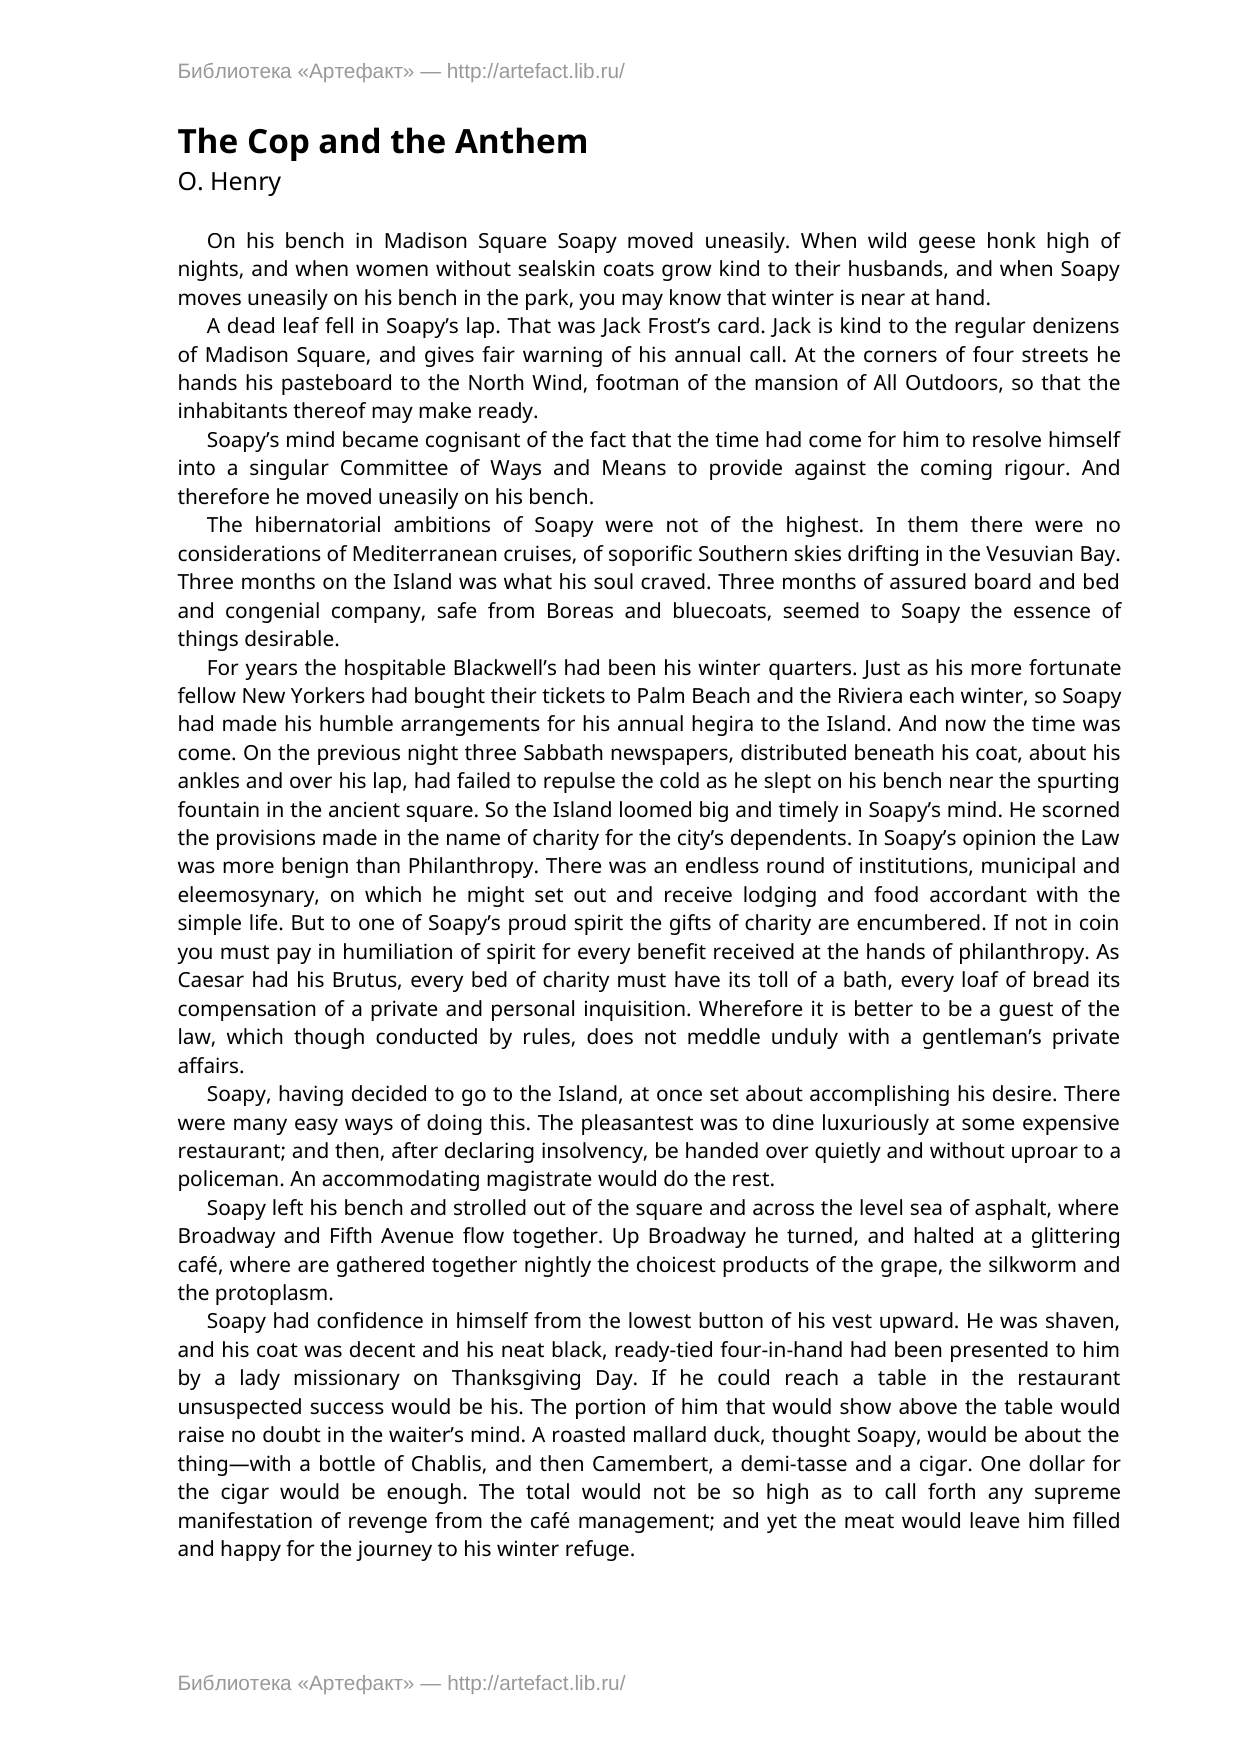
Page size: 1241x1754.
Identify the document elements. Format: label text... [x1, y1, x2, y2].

text A dead leaf fell in Soapy’s lap. That was Jack Frost’s card. Jack is kind to the regular denizens of Madison Square, and gives fair warning of his annual call. At the corners of four streets he hands his pasteboard to the North Wind, footman of the mansion of All Outdoors, so that the inhabitants thereof may make ready. [177, 311, 1122, 425]
text Soapy had confidence in himself from the lowest button of his vest upward. He was shaven, and his coat was decent and his neat black, ready-tied four-in-hand had been presented to him by a lady missionary on Thanksgiving Day. If he could reach a table in the restaurant unsuspected success would be his. The portion of him that would show above the table would raise no doubt in the waiter’s mind. A roasted mallard duck, thought Soapy, would be about the thing—with a bottle of Chablis, and then Camembert, a demi-tasse and a cigar. One dollar for the cigar would be enough. The total would not be so high as to call forth any supreme manifestation of revenge from the café management; and yet the meat would leave him filled and happy for the journey to his winter refuge. [177, 1307, 1122, 1563]
text Soapy left his bench and strolled out of the square and across the level sea of asphalt, where Broadway and Fifth Avenue flow together. Up Broadway he turned, and halted at a glittering café, where are gathered together nightly the choicest products of the grape, the silkworm and the protoplasm. [177, 1193, 1122, 1307]
text Soapy’s mind became cognisant of the fact that the time had come for him to resolve himself into a singular Committee of Ways and Means to provide against the coming rigour. And therefore he moved uneasily on his bench. [177, 425, 1122, 510]
text Soapy, having decided to go to the Island, at once set about accomplishing his desire. There were many easy ways of doing this. The pleasantest was to dine luxuriously at some expensive restaurant; and then, after declaring insolvency, be handed over quietly and without uproar to a policeman. An accommodating magistrate would do the rest. [177, 1079, 1122, 1193]
text The hibernatorial ambitions of Soapy were not of the highest. In them there were no considerations of Mediterranean cruises, of soporific Southern skies drifting in the Vesuvian Bay. Three months on the Island was what his soul craved. Three months of assured board and bed and congenial company, safe from Boreas and bluecoats, seemed to Soapy the essence of things desirable. [177, 510, 1122, 653]
text On his bench in Madison Square Soapy moved uneasily. When wild geese honk high of nights, and when women without sealskin coats grow kind to their husbands, and when Soapy moves uneasily on his bench in the park, you may know that winter is near at hand. [177, 226, 1122, 311]
text For years the hospitable Blackwell’s had been his winter quarters. Just as his more fortunate fellow New Yorkers had bought their tickets to Palm Beach and the Riviera each winter, so Soapy had made his humble arrangements for his annual hegira to the Island. And now the time was come. On the previous night three Sabbath newspapers, distributed beneath his coat, about his ankles and over his lap, had failed to repulse the cold as he slept on his bench near the spurting fountain in the ancient square. So the Island loomed big and timely in Soapy’s mind. He scorned the provisions made in the name of charity for the city’s dependents. In Soapy’s opinion the Law was more benign than Philanthropy. There was an endless round of institutions, municipal and eleemosynary, on which he might set out and receive lodging and food accordant with the simple life. But to one of Soapy’s proud spirit the gifts of charity are encumbered. If not in coin you must pay in humiliation of spirit for every benefit received at the hands of philanthropy. As Caesar had his Brutus, every bed of charity must have its toll of a bath, every loaf of bread its compensation of a private and personal inquisition. Wherefore it is better to be a guest of the law, which though conducted by rules, does not meddle unduly with a gentleman’s private affairs. [177, 653, 1122, 1079]
text O. Henry [177, 163, 1122, 198]
text The Cop and the Anthem [177, 118, 1122, 163]
